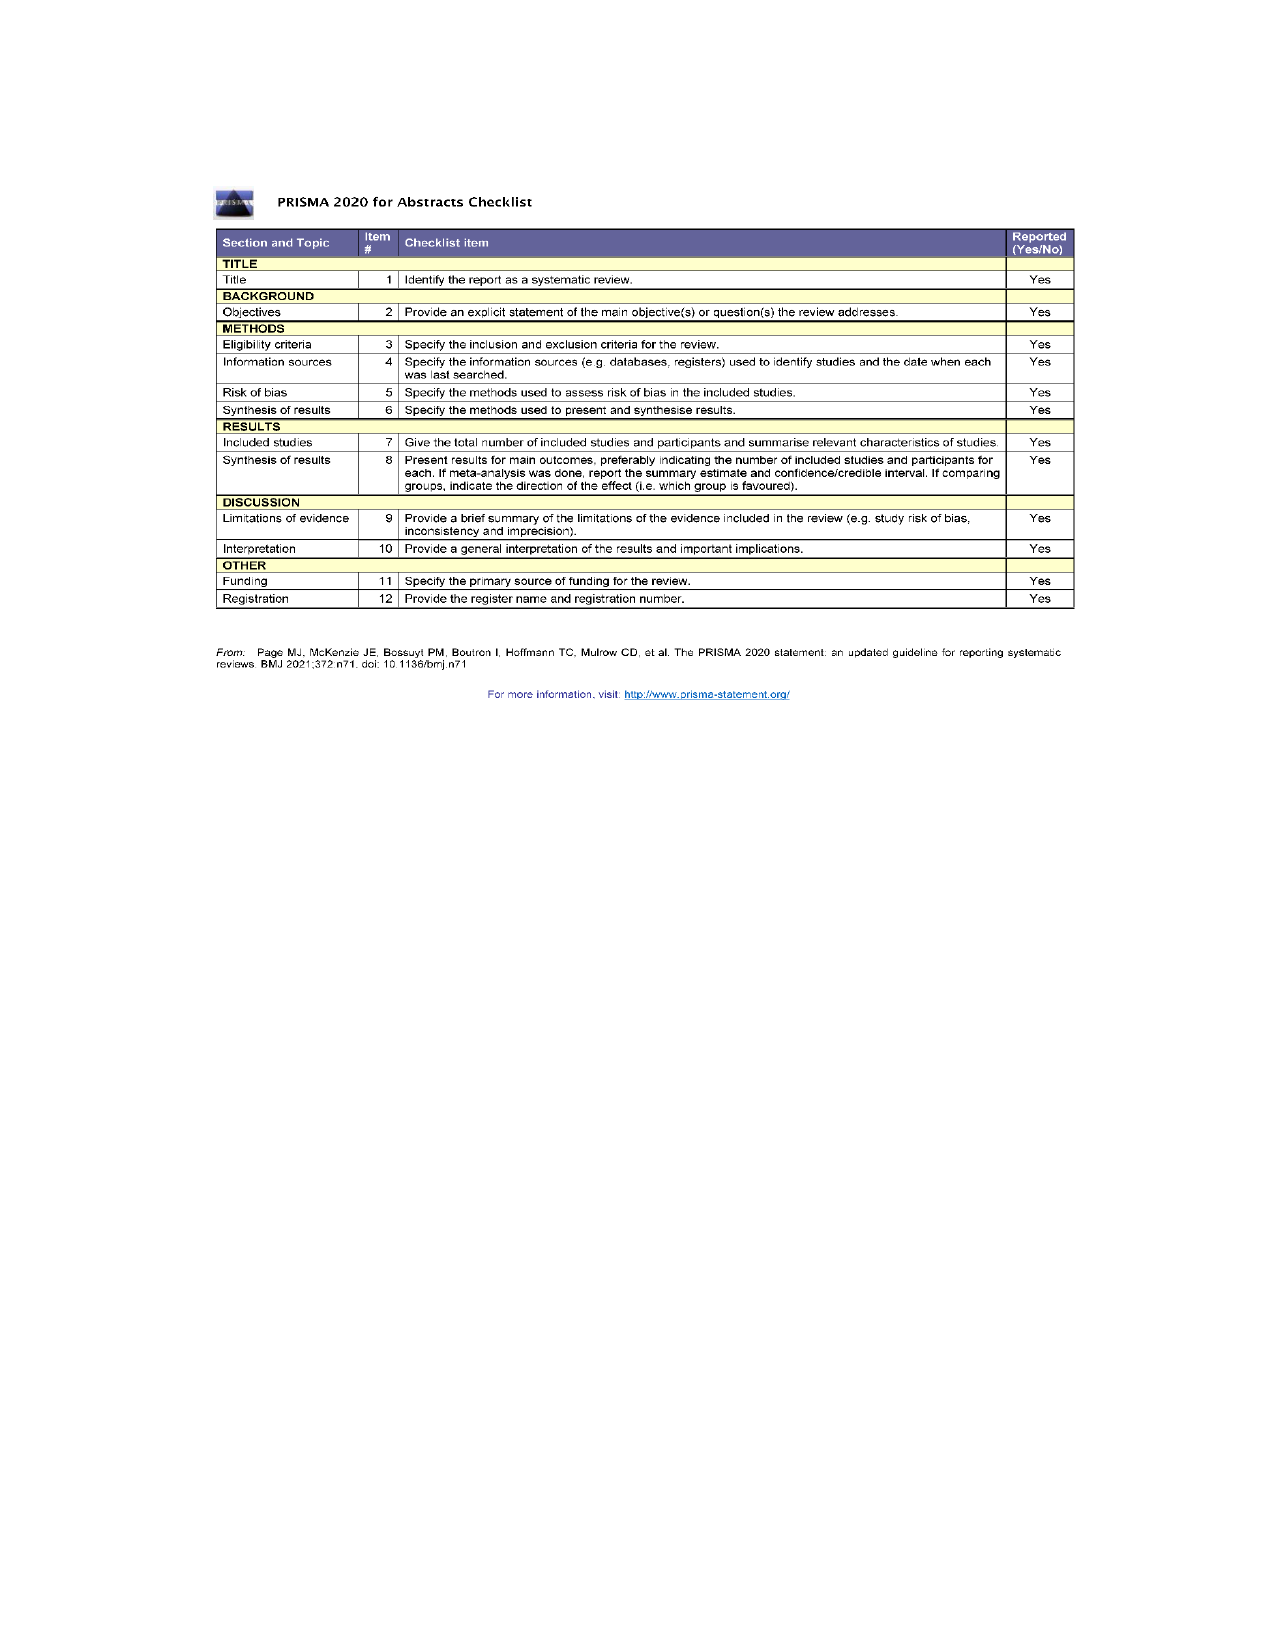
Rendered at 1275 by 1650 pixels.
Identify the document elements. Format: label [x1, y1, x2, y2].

picture [150, 158, 1125, 782]
